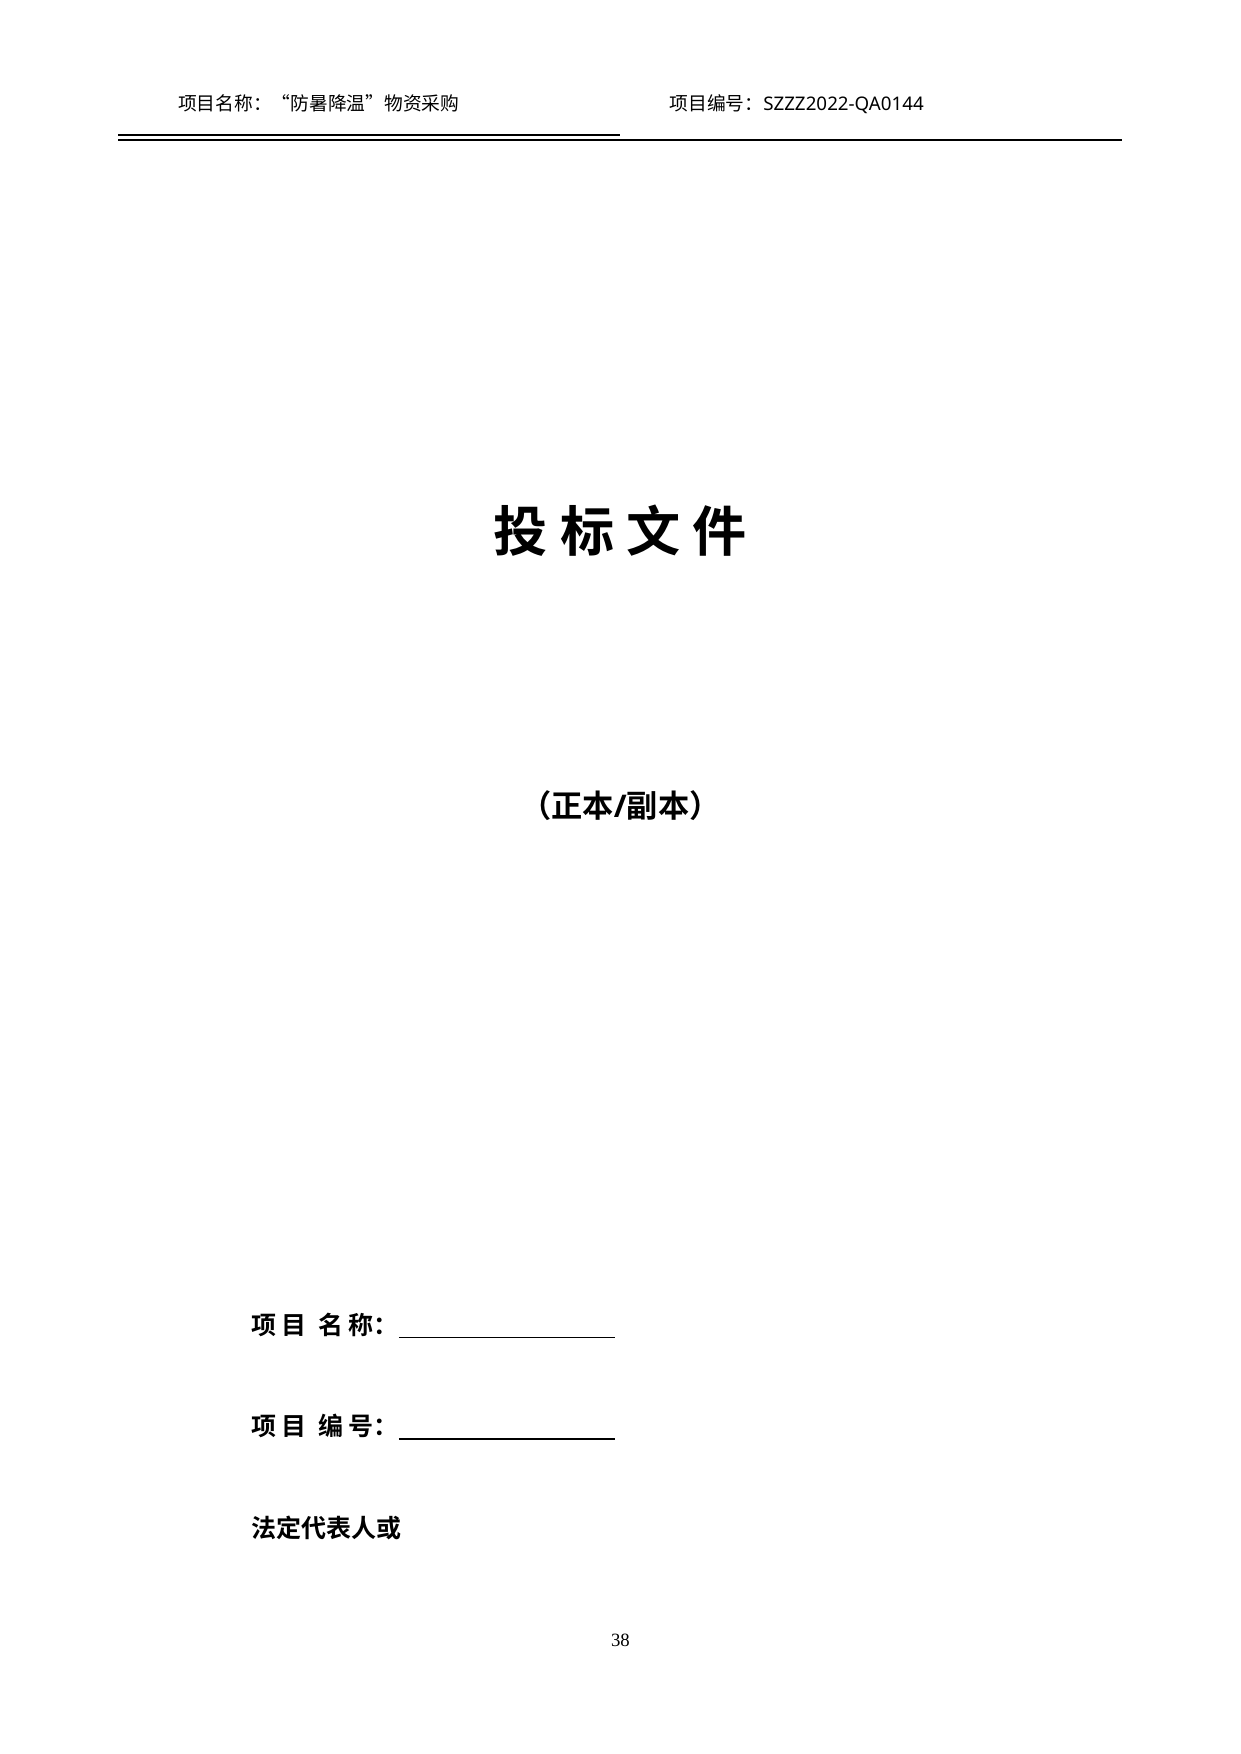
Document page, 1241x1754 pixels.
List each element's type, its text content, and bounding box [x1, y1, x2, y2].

text 法定代表人或 [118, 1494, 1122, 1559]
text 投 标 文 件 [118, 479, 1122, 576]
text （正本/副本） [118, 771, 1122, 836]
text 项 目 名 称： [118, 1291, 1122, 1356]
text 项 目 编 号： [118, 1392, 1122, 1457]
